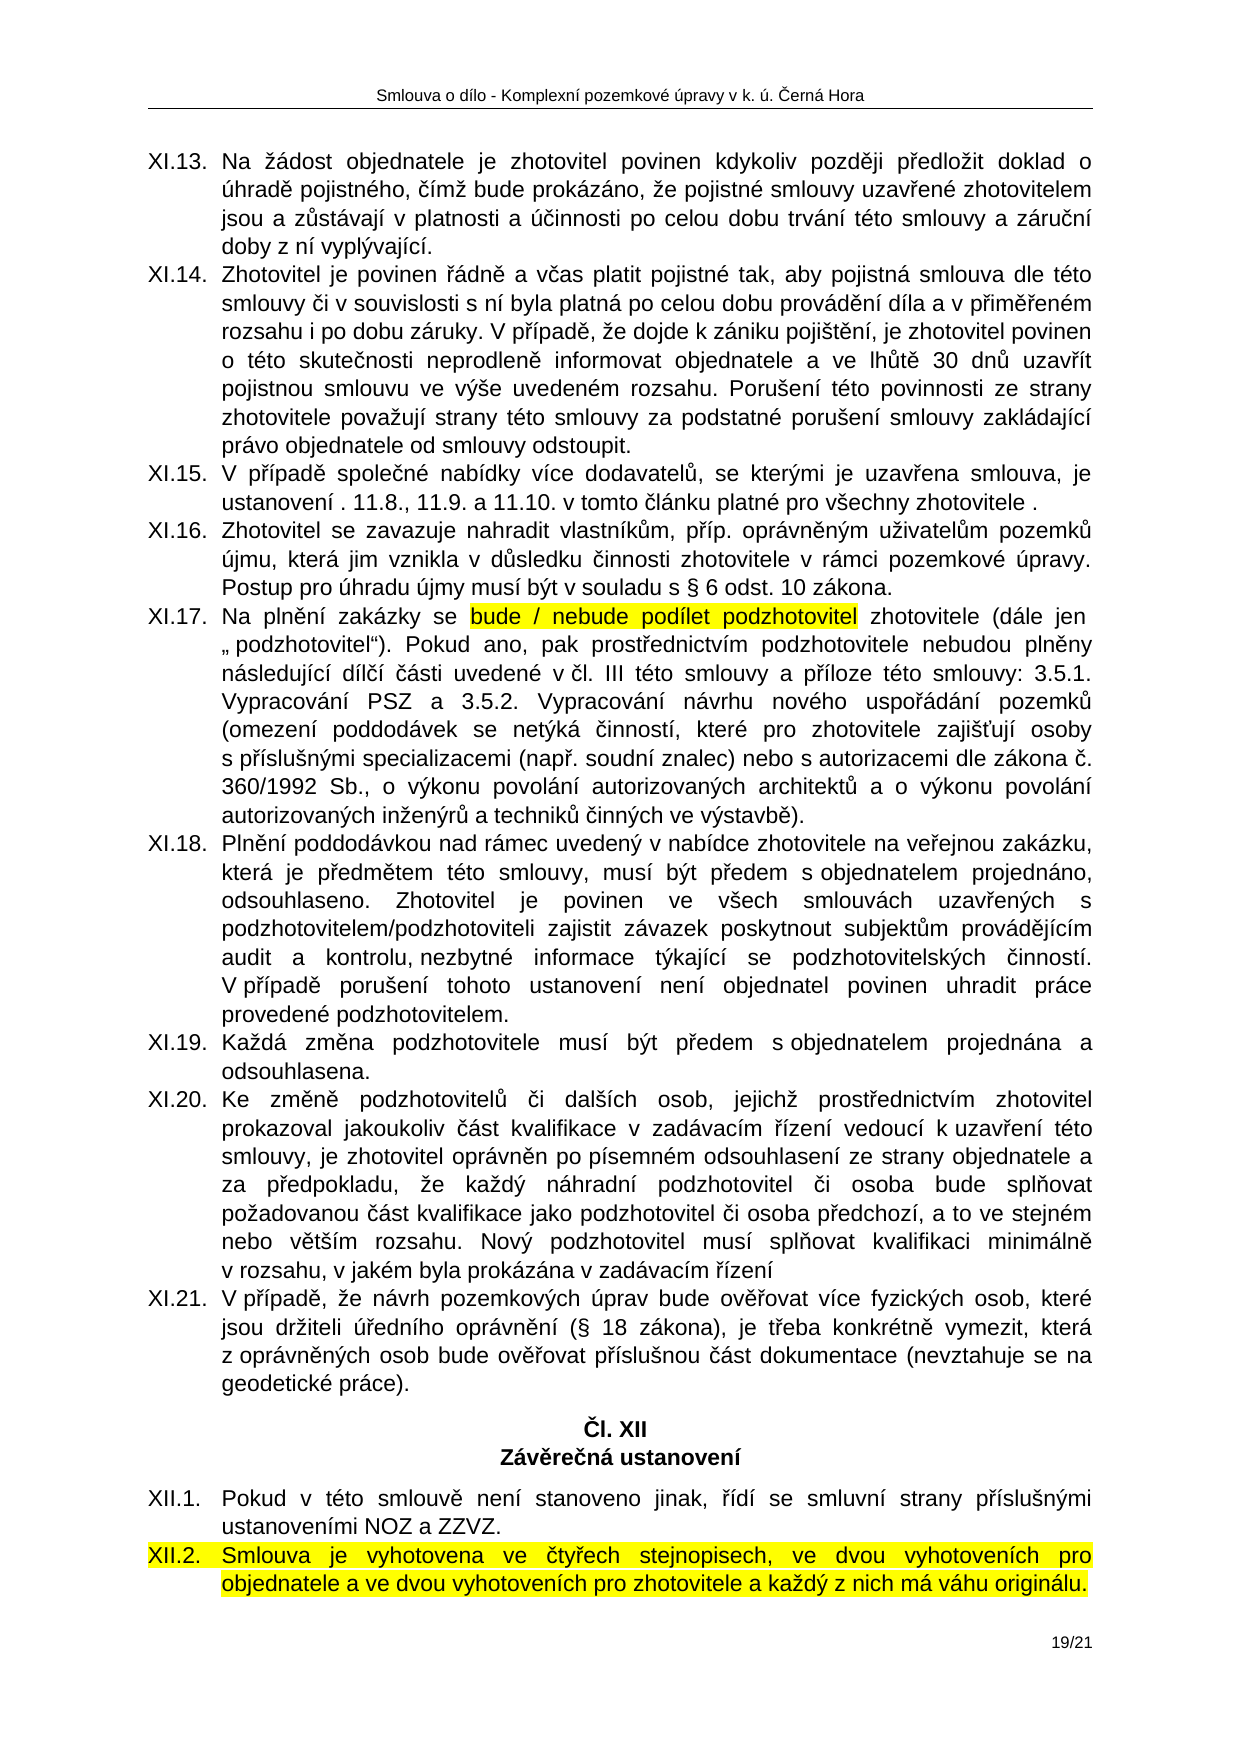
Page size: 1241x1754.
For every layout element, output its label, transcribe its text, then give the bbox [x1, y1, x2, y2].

list Zhotovitel se zavazuje nahradit vlastníkům, příp. oprávněným uživatelům pozemků újmu, která jim vznikla v důsledku činnosti zhotovitele v rámci pozemkové úpravy. Postup pro úhradu újmy musí být v souladu s § 6 odst. 10 zákona. [148, 517, 1093, 601]
list V případě, že návrh pozemkových úprav bude ověřovat více fyzických osob, které jsou držiteli úředního oprávnění (§ 18 zákona), je třeba konkrétně vymezit, která z oprávněných osob bude ověřovat příslušnou část dokumentace (nevztahuje se na geodetické práce). [148, 1285, 1093, 1397]
list Plnění poddodávkou nad rámec uvedený v nabídce zhotovitele na veřejnou zakázku, která je předmětem této smlouvy, musí být předem s objednatelem projednáno, odsouhlaseno. Zhotovitel je povinen ve všech smlouvách uzavřených s podzhotovitelem/podzhotoviteli zajistit závazek poskytnout subjektům provádějícím audit a kontrolu, nezbytné informace týkající se podzhotovitelských činností. V případě porušení tohoto ustanovení není objednatel povinen uhradit práce provedené podzhotovitelem. [148, 830, 1093, 1027]
list Pokud v této smlouvě není stanoveno jinak, řídí se smluvní strany příslušnými ustanoveními NOZ a ZZVZ. [148, 1485, 1093, 1540]
list Na žádost objednatele je zhotovitel povinen kdykoliv později předložit doklad o úhradě pojistného, čímž bude prokázáno, že pojistné smlouvy uzavřené zhotovitelem jsou a zůstávají v platnosti a účinnosti po celou dobu trvání této smlouvy a záruční doby z ní vyplývající. [148, 148, 1093, 259]
list Smlouva je vyhotovena ve čtyřech stejnopisech, ve dvou vyhotoveních pro objednatele a ve dvou vyhotoveních pro zhotovitele a každý z nich má váhu originálu. [148, 1568, 1093, 1597]
list Na plnění zakázky se bude / nebude podílet podzhotovitel zhotovitele (dále jen „ podzhotovitel“). Pokud ano, pak prostřednictvím podzhotovitele nebudou plněny následující dílčí části uvedené v čl. III této smlouvy a příloze této smlouvy: 3.5.1. Vypracování PSZ a 3.5.2. Vypracování návrhu nového uspořádání pozemků (omezení poddodávek se netýká činností, které pro zhotovitele zajišťují osoby s příslušnými specializacemi (např. soudní znalec) nebo s autorizacemi dle zákona č. 360/1992 Sb., o výkonu povolání autorizovaných architektů a o výkonu povolání autorizovaných inženýrů a techniků činných ve výstavbě). [148, 603, 1093, 828]
list Každá změna podzhotovitele musí být předem s objednatelem projednána a odsouhlasena. [148, 1029, 1093, 1084]
list Ke změně podzhotovitelů či dalších osob, jejichž prostřednictvím zhotovitel prokazoval jakoukoliv část kvalifikace v zadávacím řízení vedoucí k uzavření této smlouvy, je zhotovitel oprávněn po písemném odsouhlasení ze strany objednatele a za předpokladu, že každý náhradní podzhotovitel či osoba bude splňovat požadovanou část kvalifikace jako podzhotovitel či osoba předchozí, a to ve stejném nebo větším rozsahu. Nový podzhotovitel musí splňovat kvalifikaci minimálně v rozsahu, v jakém byla prokázána v zadávacím řízení [148, 1086, 1093, 1283]
text Závěrečná ustanovení [148, 1416, 1093, 1470]
list Zhotovitel je povinen řádně a včas platit pojistné tak, aby pojistná smlouva dle této smlouvy či v souvislosti s ní byla platná po celou dobu provádění díla a v přiměřeném rozsahu i po dobu záruky. V případě, že dojde k zániku pojištění, je zhotovitel povinen o této skutečnosti neprodleně informovat objednatele a ve lhůtě 30 dnů uzavřít pojistnou smlouvu ve výše uvedeném rozsahu. Porušení této povinnosti ze strany zhotovitele považují strany této smlouvy za podstatné porušení smlouvy zakládající právo objednatele od smlouvy odstoupit. [148, 261, 1093, 458]
list V případě společné nabídky více dodavatelů, se kterými je uzavřena smlouva, je ustanovení . 11.8., 11.9. a 11.10. v tomto článku platné pro všechny zhotovitele . [148, 460, 1093, 515]
